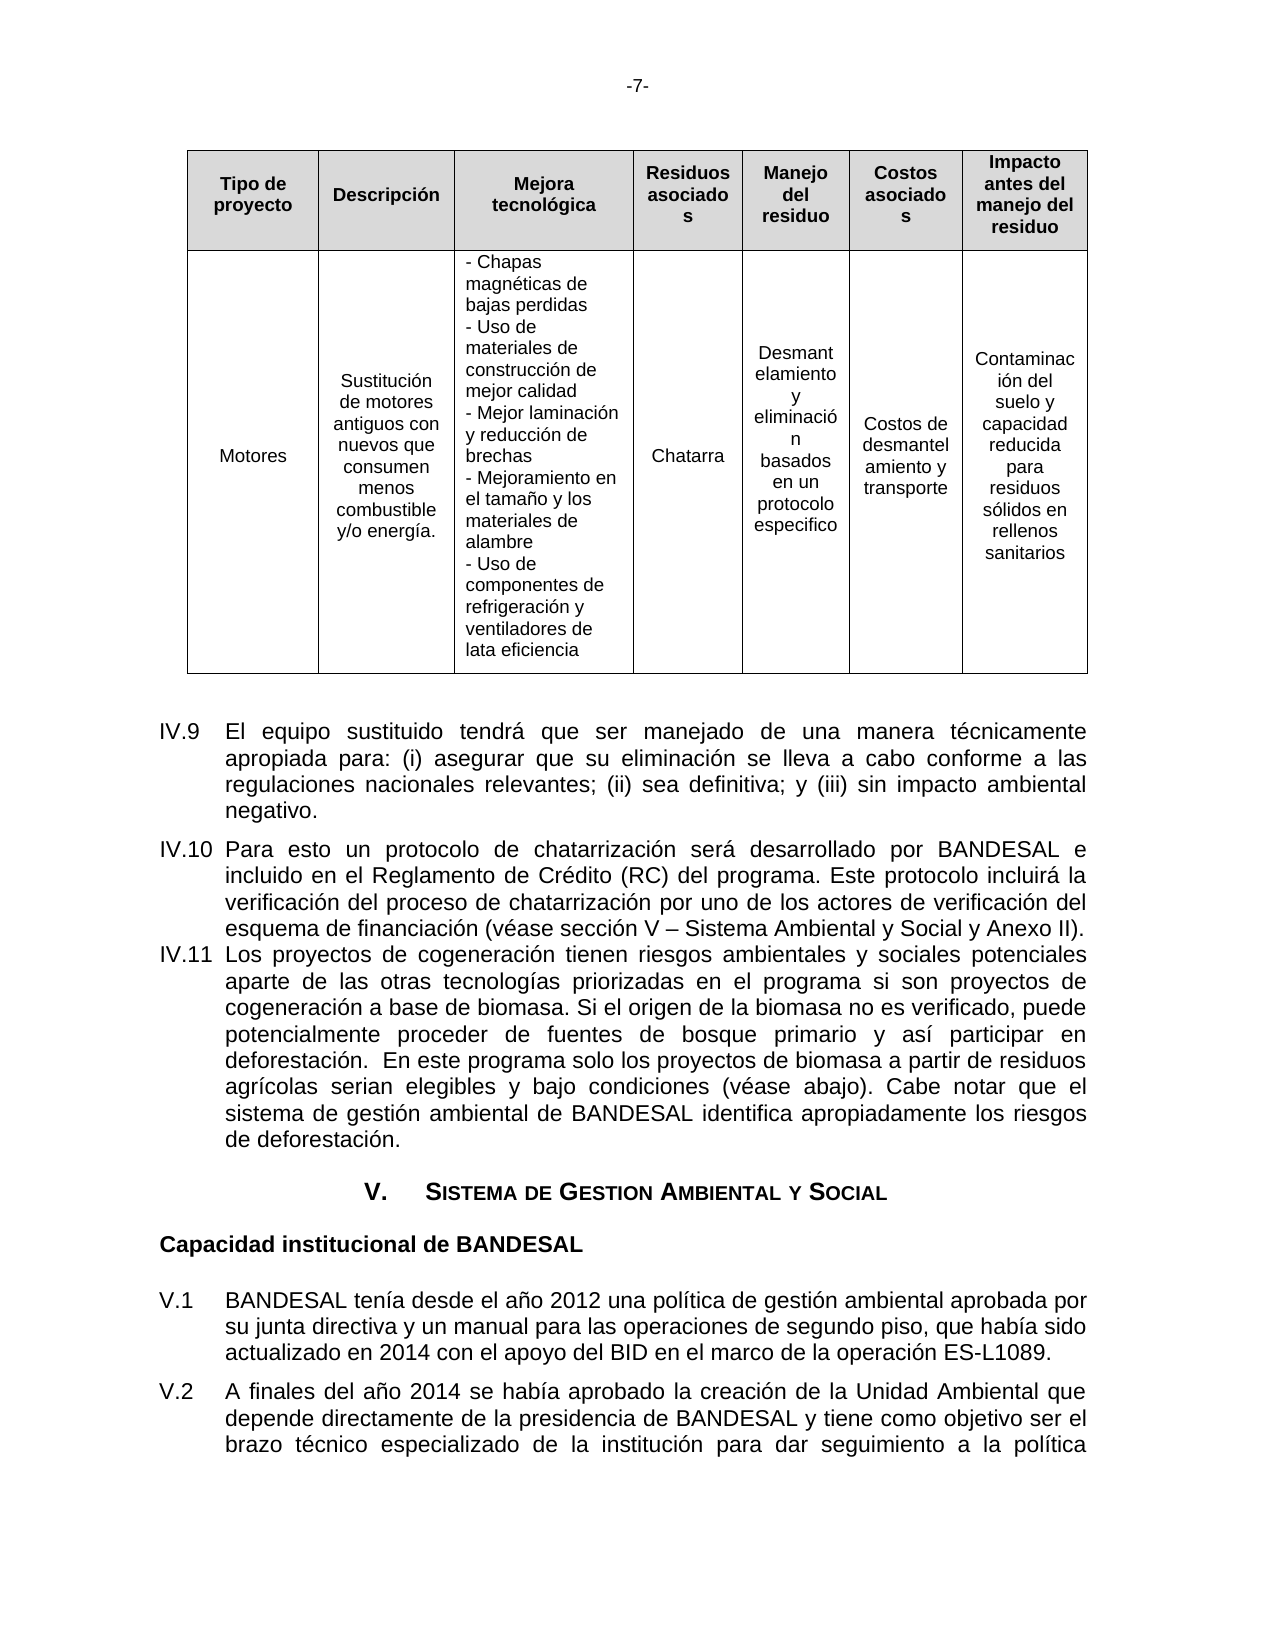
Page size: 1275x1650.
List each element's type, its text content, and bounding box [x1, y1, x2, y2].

list BANDESAL tenía desde el año 2012 una política de gestión ambiental aprobada por su junta directiva y un manual para las operaciones de segundo piso, que había sido actualizado en 2014 con el apoyo del BID en el marco de la operación ES-L1089. [159, 1287, 1087, 1366]
table_header Manejo del residuo [743, 151, 849, 250]
list Sistema de Gestion Ambiental y Social [187, 1177, 1087, 1206]
table_cell Chatarra [634, 251, 742, 673]
table_header Descripción [319, 151, 454, 250]
table_header Impacto antes del manejo del residuo [963, 151, 1087, 250]
table_cell Motores [188, 251, 318, 673]
list Para esto un protocolo de chatarrización será desarrollado por BANDESAL e incluido en el Reglamento de Crédito (RC) del programa. Este protocolo incluirá la verificación del proceso de chatarrización por uno de los actores de verificación del esquema de financiación (véase sección V – Sistema Ambiental y Social y Anexo II). [159, 836, 1087, 941]
table_cell Sustitución de motores antiguos con nuevos que consumen menos combustible y/o energía. [319, 251, 454, 673]
table_header Mejora tecnológica [455, 151, 633, 250]
table_header Residuos asociados [634, 151, 742, 250]
table_cell Contaminación del suelo y capacidad reducida para residuos sólidos en rellenos sanitarios [963, 251, 1087, 673]
list Capacidad institucional de BANDESAL [159, 1231, 1087, 1257]
table_cell Desmantelamiento y eliminación basados en un protocolo especifico [743, 251, 849, 673]
table_cell - Chapas magnéticas de bajas perdidas - Uso de materiales de construcción de mejor calidad - Mejor laminación y reducción de brechas - Mejoramiento en el tamaño y los materiales de alambre - Uso de componentes de refrigeración y ventiladores de lata eficiencia [455, 251, 633, 673]
table_header Tipo de proyecto [188, 151, 318, 250]
list Los proyectos de cogeneración tienen riesgos ambientales y sociales potenciales aparte de las otras tecnologías priorizadas en el programa si son proyectos de cogeneración a base de biomasa. Si el origen de la biomasa no es verificado, puede potencialmente proceder de fuentes de bosque primario y así participar en deforestación. En este programa solo los proyectos de biomasa a partir de residuos agrícolas serian elegibles y bajo condiciones (véase abajo). Cabe notar que el sistema de gestión ambiental de BANDESAL identifica apropiadamente los riesgos de deforestación. [159, 941, 1087, 1152]
table_cell Costos de desmantelamiento y transporte [850, 251, 962, 673]
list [159, 1378, 1087, 1457]
table_header Costos asociados [850, 151, 962, 250]
list El equipo sustituido tendrá que ser manejado de una manera técnicamente apropiada para: (i) asegurar que su eliminación se lleva a cabo conforme a las regulaciones nacionales relevantes; (ii) sea definitiva; y (iii) sin impacto ambiental negativo. [159, 718, 1087, 823]
